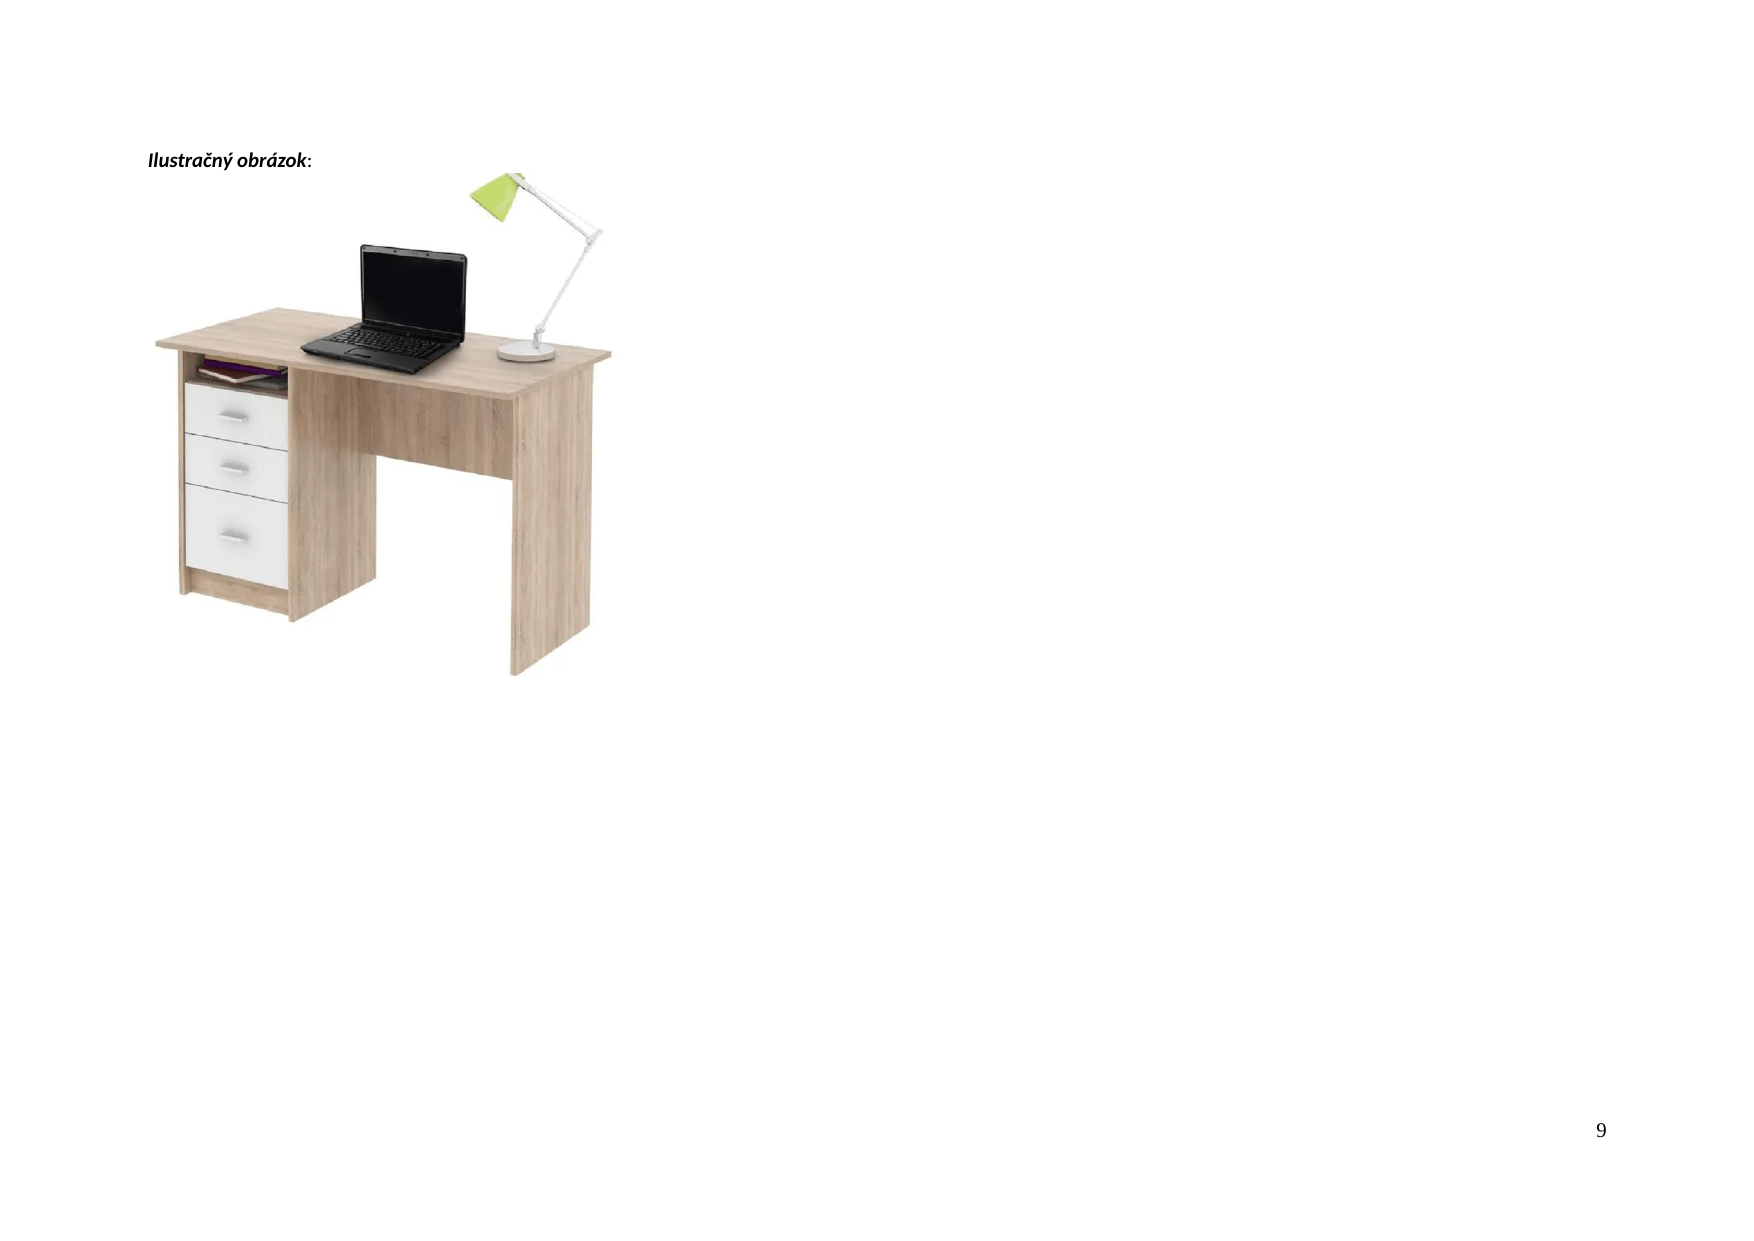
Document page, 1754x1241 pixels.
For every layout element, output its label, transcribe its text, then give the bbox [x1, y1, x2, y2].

text Ilustračný obrázok: [148, 148, 1606, 173]
picture [147, 173, 654, 677]
